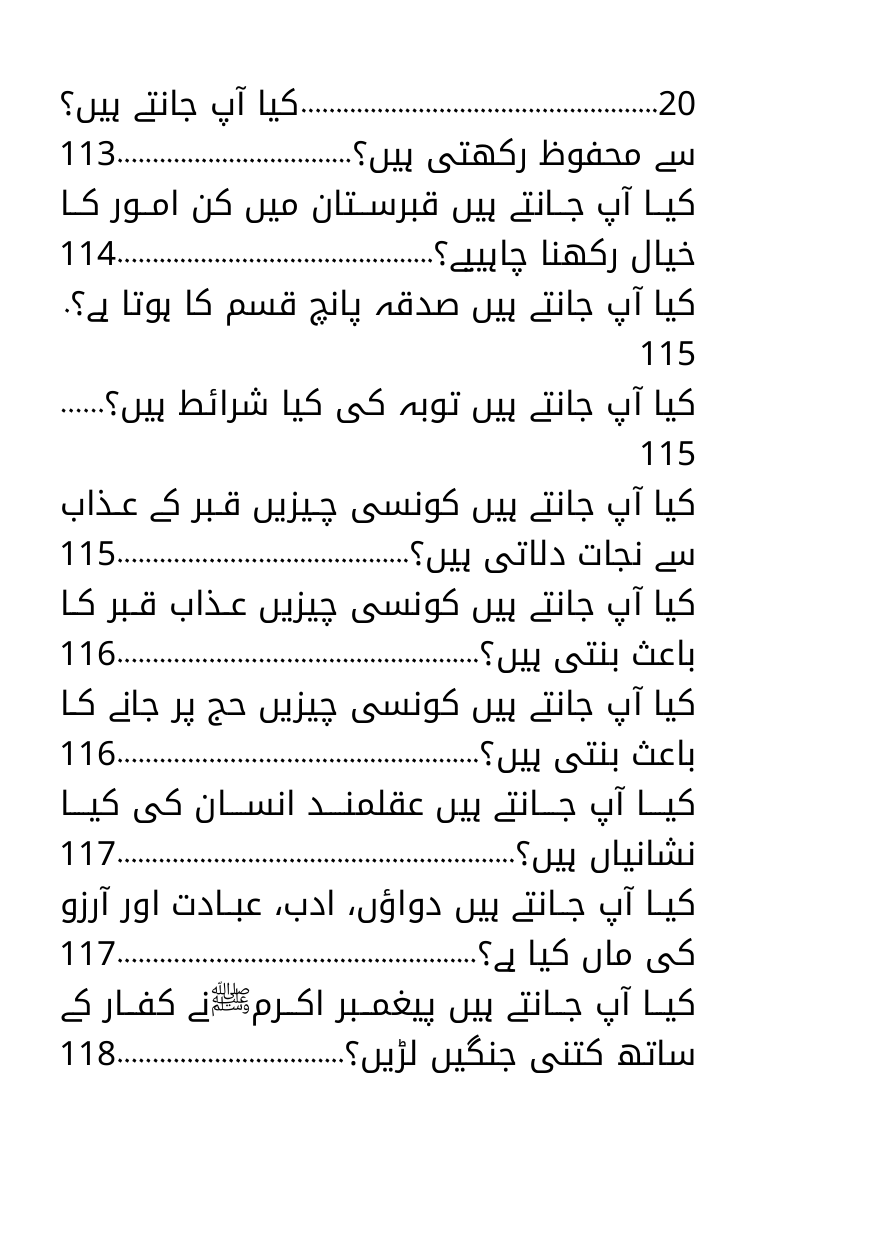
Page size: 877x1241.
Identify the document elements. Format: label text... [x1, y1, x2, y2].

text کیا آپ جانتے ہیں دواؤں، ادب، عبادت اور آرزو کی ماں کیا ہے؟ 117 [60, 875, 697, 975]
text کیا آپ جانتے ہیں صدقہ پانچ قسم کا ہوتا ہے؟ 115 [60, 275, 697, 375]
text کیا آپ جانتے ہیں عقلمند انسان کی کیا نشانیاں ہیں؟ 117 [60, 775, 697, 875]
text کیا آپ جانتے ہیں توبہ کی کیا شرائط ہیں؟ 115 [60, 375, 697, 475]
text کیا آپ جانتے ہیں کونسی چیزیں عذاب قبر کا باعث بنتی ہیں؟ 116 [60, 575, 697, 675]
text کیا آپ جانتے ہیں کونسی چیزیں قبر کے عذاب سے نجات دلاتی ہیں؟ 115 [60, 475, 697, 575]
text کیا آپ جانتے ہیں قبرستان میں کن امور کا خیال رکھنا چاہییے؟ 114 [60, 175, 697, 275]
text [60, 125, 697, 175]
text کیا آپ جانتے ہیں کونسی چیزیں حج پر جانے کا باعث بنتی ہیں؟ 116 [60, 675, 697, 775]
text کیا آپ جانتے ہیں پیغمبر اکرمﷺنے کفار کے ساتھ کتنی جنگیں لڑیں؟ 118 [60, 975, 697, 1075]
